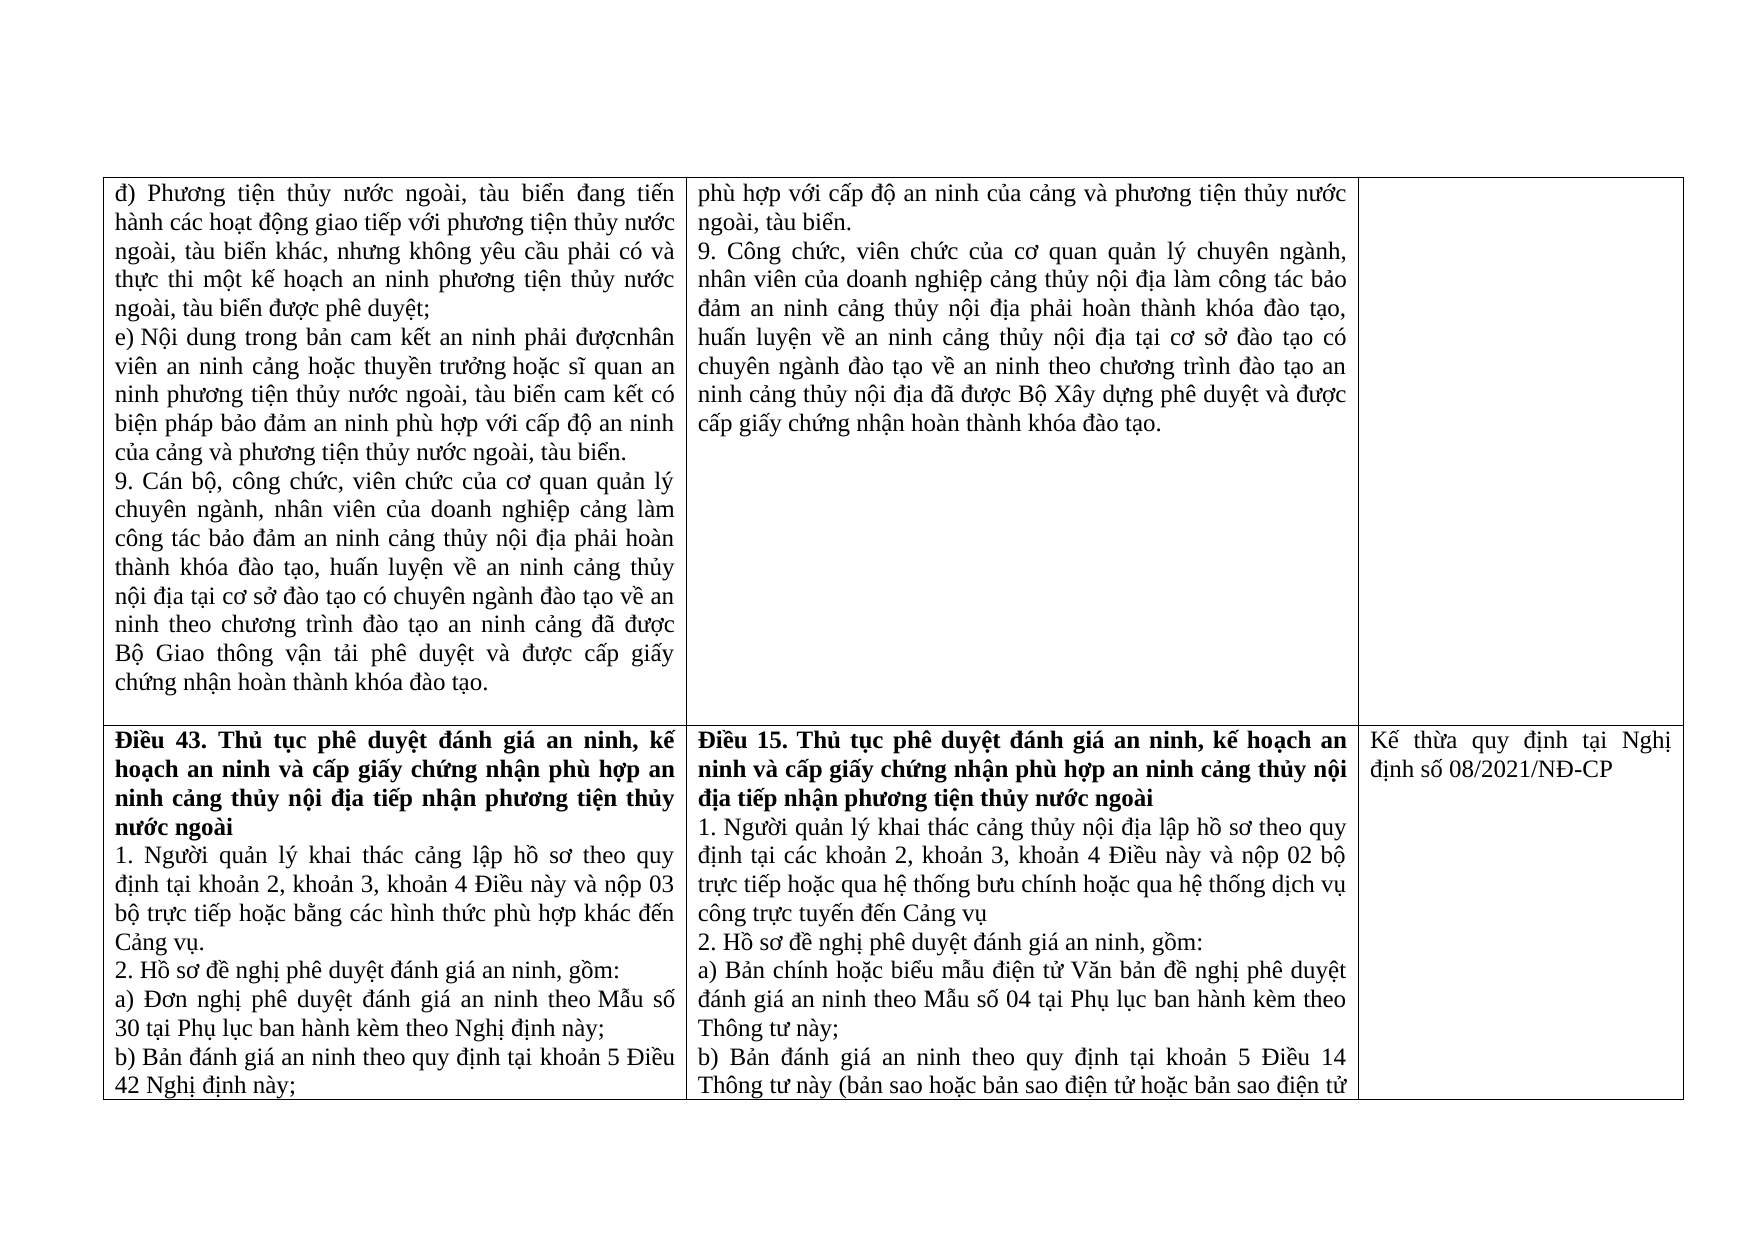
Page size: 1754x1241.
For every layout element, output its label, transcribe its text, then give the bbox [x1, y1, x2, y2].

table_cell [1359, 726, 1683, 1099]
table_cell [687, 726, 1358, 1099]
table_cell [1359, 178, 1683, 724]
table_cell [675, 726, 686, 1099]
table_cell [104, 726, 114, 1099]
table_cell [687, 178, 1358, 724]
